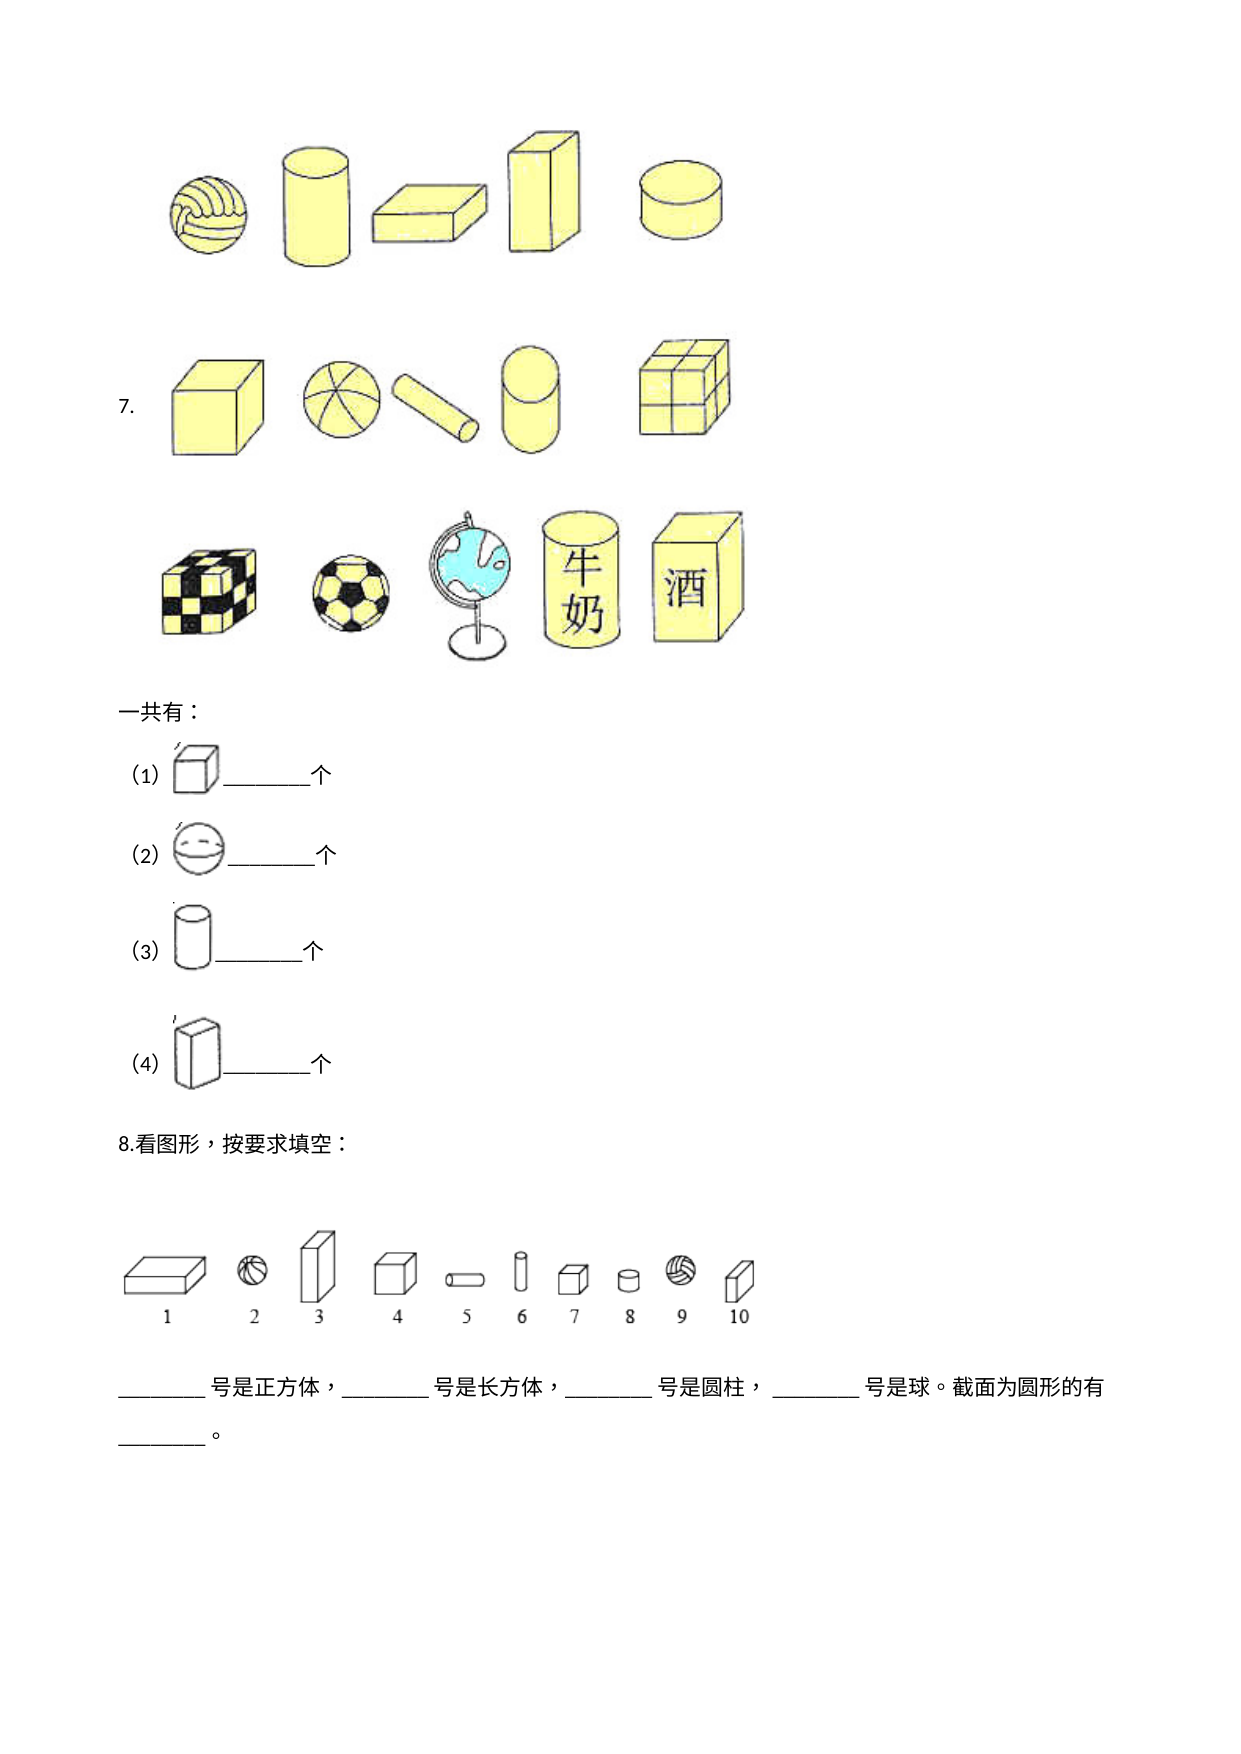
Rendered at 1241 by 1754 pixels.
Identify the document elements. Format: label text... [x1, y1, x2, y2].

picture [118, 1224, 759, 1330]
text （2）________个 [118, 823, 1122, 888]
picture [173, 742, 223, 795]
picture [173, 1015, 223, 1093]
text （4）________个 [118, 1015, 1122, 1112]
text 8.看图形，按要求填空： ________ 号是正方体，________ 号是长方体，________ 号是圆柱， ________ 号是球。截面为圆形的有________。 [118, 1127, 1122, 1501]
text 一共有： [118, 695, 1122, 728]
picture [173, 822, 228, 879]
text （1）________个 [118, 743, 1122, 808]
picture [134, 129, 773, 671]
picture [173, 902, 216, 976]
text （3）________个 [118, 902, 1122, 1000]
